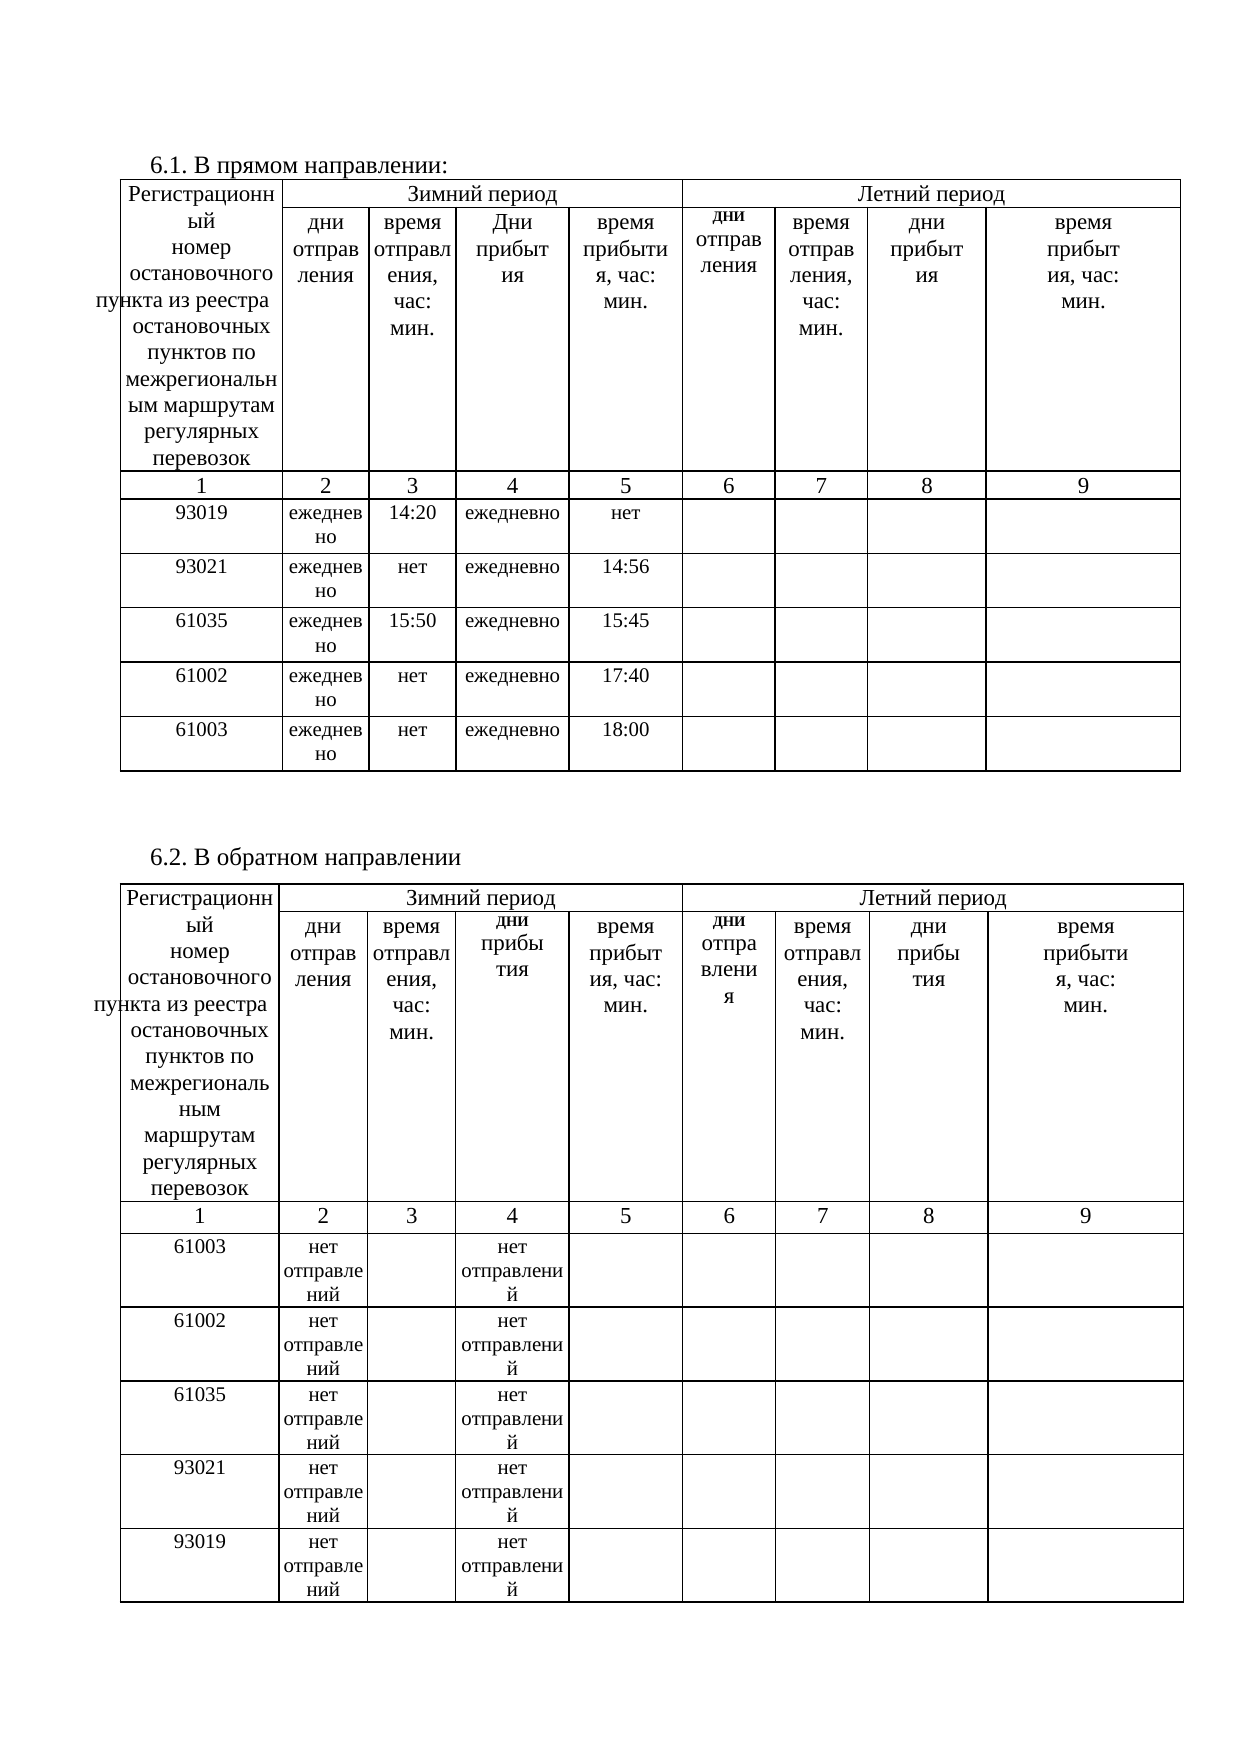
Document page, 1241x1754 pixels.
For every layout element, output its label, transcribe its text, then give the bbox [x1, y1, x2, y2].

table_cell 5 [570, 472, 682, 498]
table_cell [776, 1529, 869, 1601]
table_cell [987, 717, 1180, 770]
table_cell 1 [121, 1202, 278, 1232]
table_cell 2 [283, 472, 368, 498]
table_cell [776, 1308, 869, 1380]
table_cell ежедневно [457, 554, 568, 607]
table_cell [368, 1455, 455, 1527]
table_cell [989, 1529, 1183, 1601]
table_cell [776, 717, 867, 770]
table_cell [989, 1455, 1183, 1527]
table_cell [870, 1308, 987, 1380]
table_cell дни отправ ления [283, 208, 368, 470]
table_cell 15:45 [570, 608, 682, 661]
table_cell 7 [776, 472, 867, 498]
table_cell время отправл ения, час: мин. [370, 208, 455, 470]
table_cell [989, 1382, 1183, 1454]
table_cell [683, 717, 774, 770]
table_cell 14:20 [370, 500, 455, 552]
table_cell 8 [870, 1202, 987, 1232]
table_cell [570, 1234, 682, 1306]
table_header Летний период [683, 885, 1183, 911]
table_cell 9 [987, 472, 1180, 498]
table_cell время прибыти я, час: мин. [989, 912, 1183, 1201]
table_cell нет отправлений [280, 1455, 367, 1527]
table_header Зимний период [280, 885, 682, 911]
table_cell дни отправ ления [280, 912, 367, 1201]
table_cell время прибыт ия, час: мин. [570, 912, 682, 1201]
table_cell нет [570, 500, 682, 552]
table_cell ДНИ отправ ления [683, 208, 774, 470]
table_header Регистрационный номер остановочного пункта из реестра остановочных пунктов по межрегиональным маршрутам регулярных перевозок [121, 180, 282, 470]
table_cell 5 [570, 1202, 682, 1232]
table_cell нет отправлений [280, 1529, 367, 1601]
table_cell [870, 1455, 987, 1527]
table_cell 61002 [121, 663, 282, 716]
table_cell ежедневно [457, 717, 568, 770]
table_cell ДНИ отпра влени я [683, 912, 775, 1201]
table_cell 4 [457, 472, 568, 498]
table_cell ежедневно [283, 717, 368, 770]
table_cell 4 [456, 1202, 568, 1232]
table_cell 3 [368, 1202, 455, 1232]
table_cell [368, 1234, 455, 1306]
table_cell [776, 663, 867, 716]
table_cell нет отправлений [280, 1308, 367, 1380]
table_cell [683, 663, 774, 716]
table_cell 93019 [121, 500, 282, 552]
table_cell [776, 500, 867, 552]
table_cell нет [370, 554, 455, 607]
table_cell [868, 500, 985, 552]
table_cell [570, 1455, 682, 1527]
table_cell нет [370, 663, 455, 716]
table_cell [683, 1234, 775, 1306]
table_cell 15:50 [370, 608, 455, 661]
text 6.2. В обратном направлении [150, 842, 1090, 870]
table_cell [683, 1455, 775, 1527]
table_cell [570, 1308, 682, 1380]
table_cell ежедневно [457, 663, 568, 716]
table_cell 9 [989, 1202, 1183, 1232]
table_cell ежедневно [457, 608, 568, 661]
table_cell дни прибы тия [870, 912, 987, 1201]
table_cell 61035 [121, 1382, 278, 1454]
table_cell [987, 608, 1180, 661]
table_cell нет отправлений [456, 1234, 568, 1306]
table_header Регистрационный номер остановочного пункта из реестра остановочных пунктов по межрегиональным маршрутам регулярных перевозок [121, 885, 278, 1201]
table_cell [870, 1529, 987, 1601]
table_cell [868, 663, 985, 716]
table_cell нет [370, 717, 455, 770]
table_cell 6 [683, 1202, 775, 1232]
table_cell Дни прибыт ия [457, 208, 568, 470]
table_cell 6 [683, 472, 774, 498]
table_cell 1 [121, 472, 282, 498]
table_cell 8 [868, 472, 985, 498]
table_cell [987, 663, 1180, 716]
table_cell [989, 1308, 1183, 1380]
table_cell 17:40 [570, 663, 682, 716]
table_cell 61003 [121, 1234, 278, 1306]
table_cell [570, 1382, 682, 1454]
table_cell [683, 554, 774, 607]
table_cell [683, 1529, 775, 1601]
table_cell ежедневно [283, 500, 368, 552]
table_cell 3 [370, 472, 455, 498]
table_cell [868, 717, 985, 770]
table_cell ежедневно [283, 663, 368, 716]
table_header Летний период [683, 180, 1180, 207]
table_cell [683, 608, 774, 661]
table_cell [987, 500, 1180, 552]
table_cell 14:56 [570, 554, 682, 607]
table_cell 61002 [121, 1308, 278, 1380]
table_cell [776, 608, 867, 661]
table_cell [368, 1529, 455, 1601]
table_cell [987, 554, 1180, 607]
table_cell 93019 [121, 1529, 278, 1601]
table_cell [989, 1234, 1183, 1306]
table_cell 61003 [121, 717, 282, 770]
table_cell ежедневно [283, 554, 368, 607]
table_cell [776, 1382, 869, 1454]
table_cell 7 [776, 1202, 869, 1232]
table_cell 18:00 [570, 717, 682, 770]
table_cell нет отправлений [456, 1382, 568, 1454]
table_cell [368, 1308, 455, 1380]
text 6.1. В прямом направлении: [150, 150, 1090, 179]
table_cell [683, 500, 774, 552]
table_cell [868, 554, 985, 607]
table_cell нет отправлений [456, 1308, 568, 1380]
table_cell нет отправлений [456, 1529, 568, 1601]
table_cell [368, 1382, 455, 1454]
table_cell время отправл ения, час: мин. [776, 912, 869, 1201]
table_cell [870, 1382, 987, 1454]
table_cell нет отправлений [280, 1234, 367, 1306]
table_cell дни прибыт ия [868, 208, 985, 470]
table_cell время отправл ения, час: мин. [368, 912, 455, 1201]
table_cell [776, 1234, 869, 1306]
table_cell 93021 [121, 1455, 278, 1527]
table_cell время прибыти я, час: мин. [570, 208, 682, 470]
table_cell [776, 1455, 869, 1527]
table_cell ежедневно [457, 500, 568, 552]
table_cell [868, 608, 985, 661]
table_cell время отправ ления, час: мин. [776, 208, 867, 470]
table_cell 2 [280, 1202, 367, 1232]
table_cell нет отправлений [280, 1382, 367, 1454]
table_cell нет отправлений [456, 1455, 568, 1527]
table_cell [683, 1382, 775, 1454]
table_cell [570, 1529, 682, 1601]
table_cell время прибыт ия, час: мин. [987, 208, 1180, 470]
table_cell ежедневно [283, 608, 368, 661]
table_cell [870, 1234, 987, 1306]
table_cell [683, 1308, 775, 1380]
table_cell 61035 [121, 608, 282, 661]
table_cell ДНИ прибы тия [456, 912, 568, 1201]
table_header Зимний период [283, 180, 682, 207]
table_cell 93021 [121, 554, 282, 607]
table_cell [776, 554, 867, 607]
